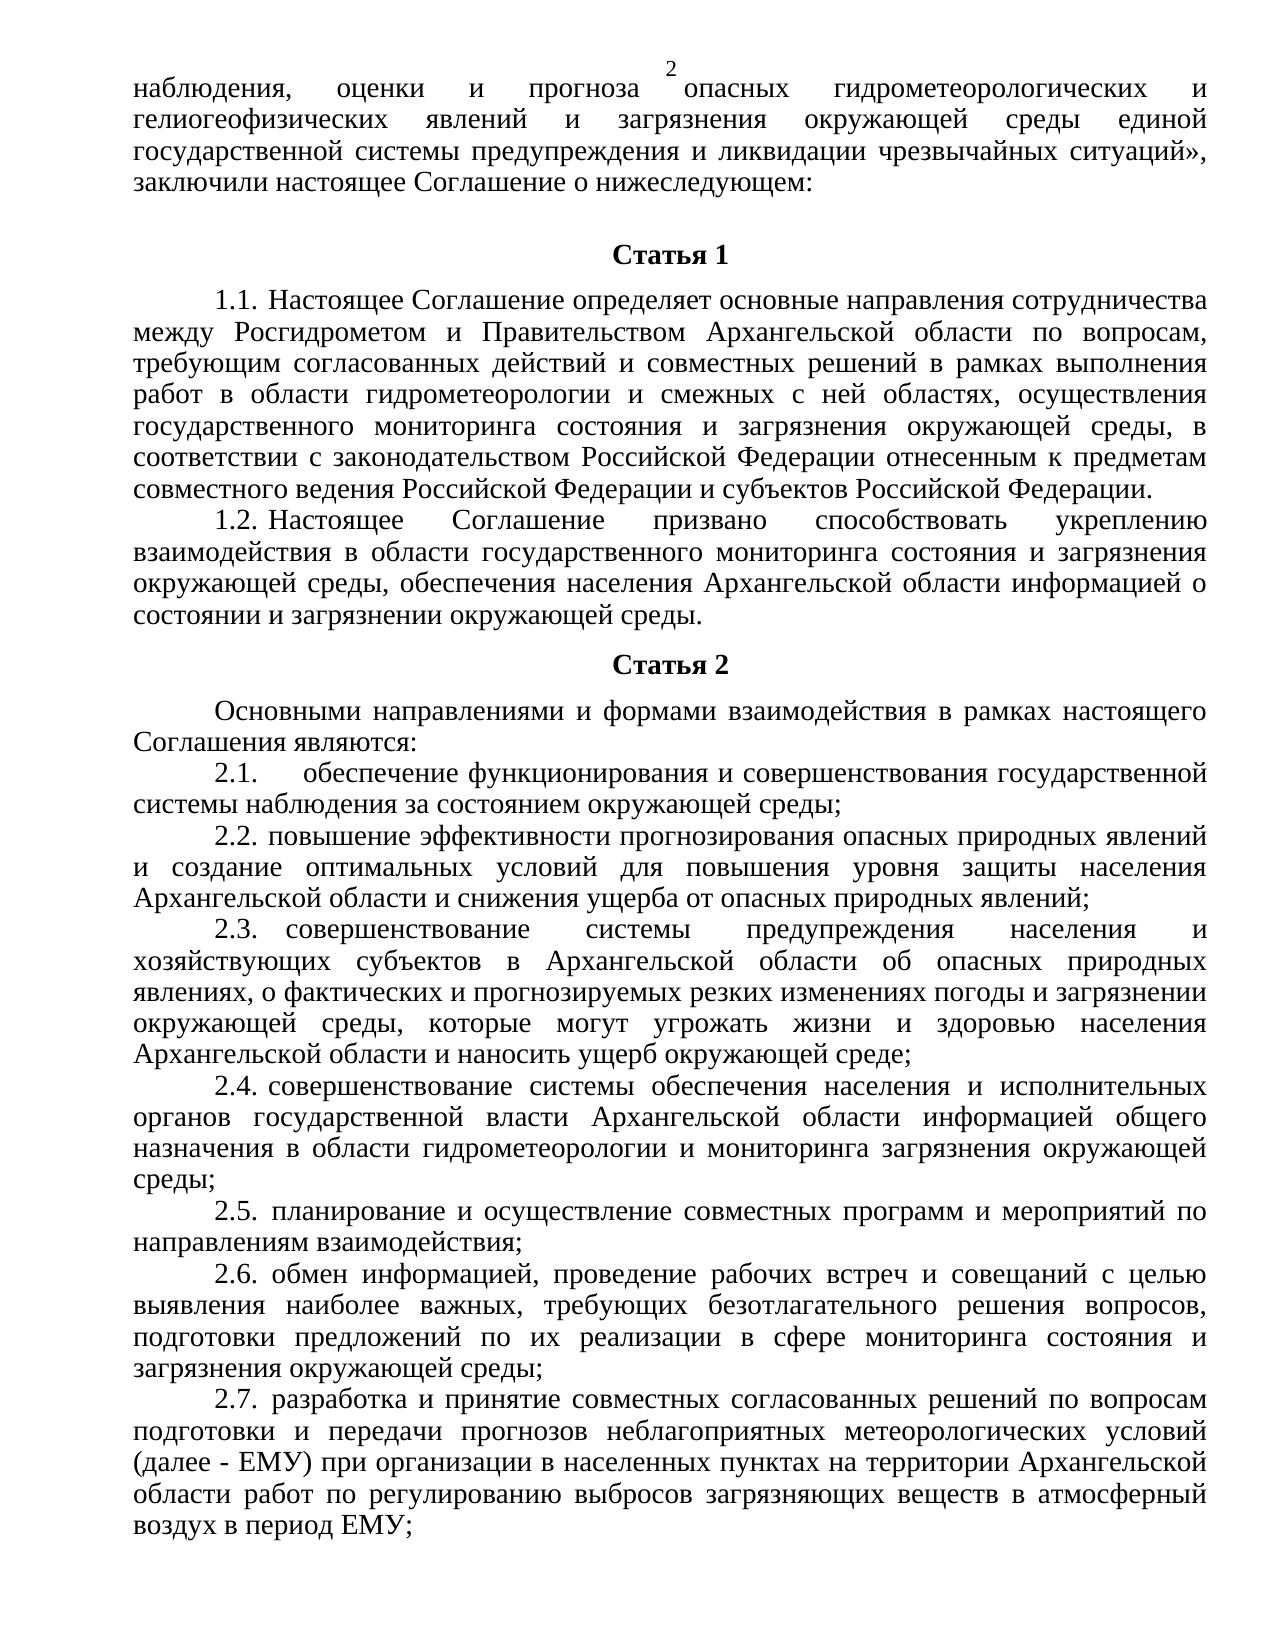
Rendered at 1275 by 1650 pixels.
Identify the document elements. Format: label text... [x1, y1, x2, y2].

list совершенствование системы предупреждения населения и хозяйствующих субъектов в Архангельской области об опасных природных явлениях, о фактических и прогнозируемых резких изменениях погоды и загрязнении окружающей среды, которые могут угрожать жизни и здоровью населения Архангельской области и наносить ущерб окружающей среде; [133, 914, 1208, 1070]
list обеспечение функционирования и совершенствования государственной системы наблюдения за состоянием окружающей среды; [133, 757, 1208, 820]
list обмен информацией, проведение рабочих встреч и совещаний с целью выявления наиболее важных, требующих безотлагательного решения вопросов, подготовки предложений по их реализации в сфере мониторинга состояния и загрязнения окружающей среды; [133, 1258, 1208, 1384]
list планирование и осуществление совместных программ и мероприятий по направлениям взаимодействия; [133, 1195, 1208, 1258]
list совершенствование системы обеспечения населения и исполнительных органов государственной власти Архангельской области информацией общего назначения в области гидрометеорологии и мониторинга загрязнения окружающей среды; [133, 1070, 1208, 1195]
text Статья 1 [133, 241, 1208, 271]
list разработка и принятие совместных согласованных решений по вопросам подготовки и передачи прогнозов неблагоприятных метеорологических условий (далее - ЕМУ) при организации в населенных пунктах на территории Архангельской области работ по регулированию выбросов загрязняющих веществ в атмосферный воздух в период ЕМУ; [133, 1384, 1208, 1541]
text Основными направлениями и формами взаимодействия в рамках настоящего Соглашения являются: [133, 695, 1208, 757]
list повышение эффективности прогнозирования опасных природных явлений и создание оптимальных условий для повышения уровня защиты населения Архангельской области и снижения ущерба от опасных природных явлений; [133, 820, 1208, 914]
text Статья 2 [133, 651, 1208, 680]
list Настоящее Соглашение призвано способствовать укреплению взаимодействия в области государственного мониторинга состояния и загрязнения окружающей среды, обеспечения населения Архангельской области информацией о состоянии и загрязнении окружающей среды. [133, 505, 1208, 631]
list Настоящее Соглашение определяет основные направления сотрудничества между Росгидрометом и Правительством Архангельской области по вопросам, требующим согласованных действий и совместных решений в рамках выполнения работ в области гидрометеорологии и смежных с ней областях, осуществления государственного мониторинга состояния и загрязнения окружающей среды, в соответствии с законодательством Российской Федерации отнесенным к предметам совместного ведения Российской Федерации и субъектов Российской Федерации. [133, 284, 1208, 505]
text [133, 72, 1208, 198]
